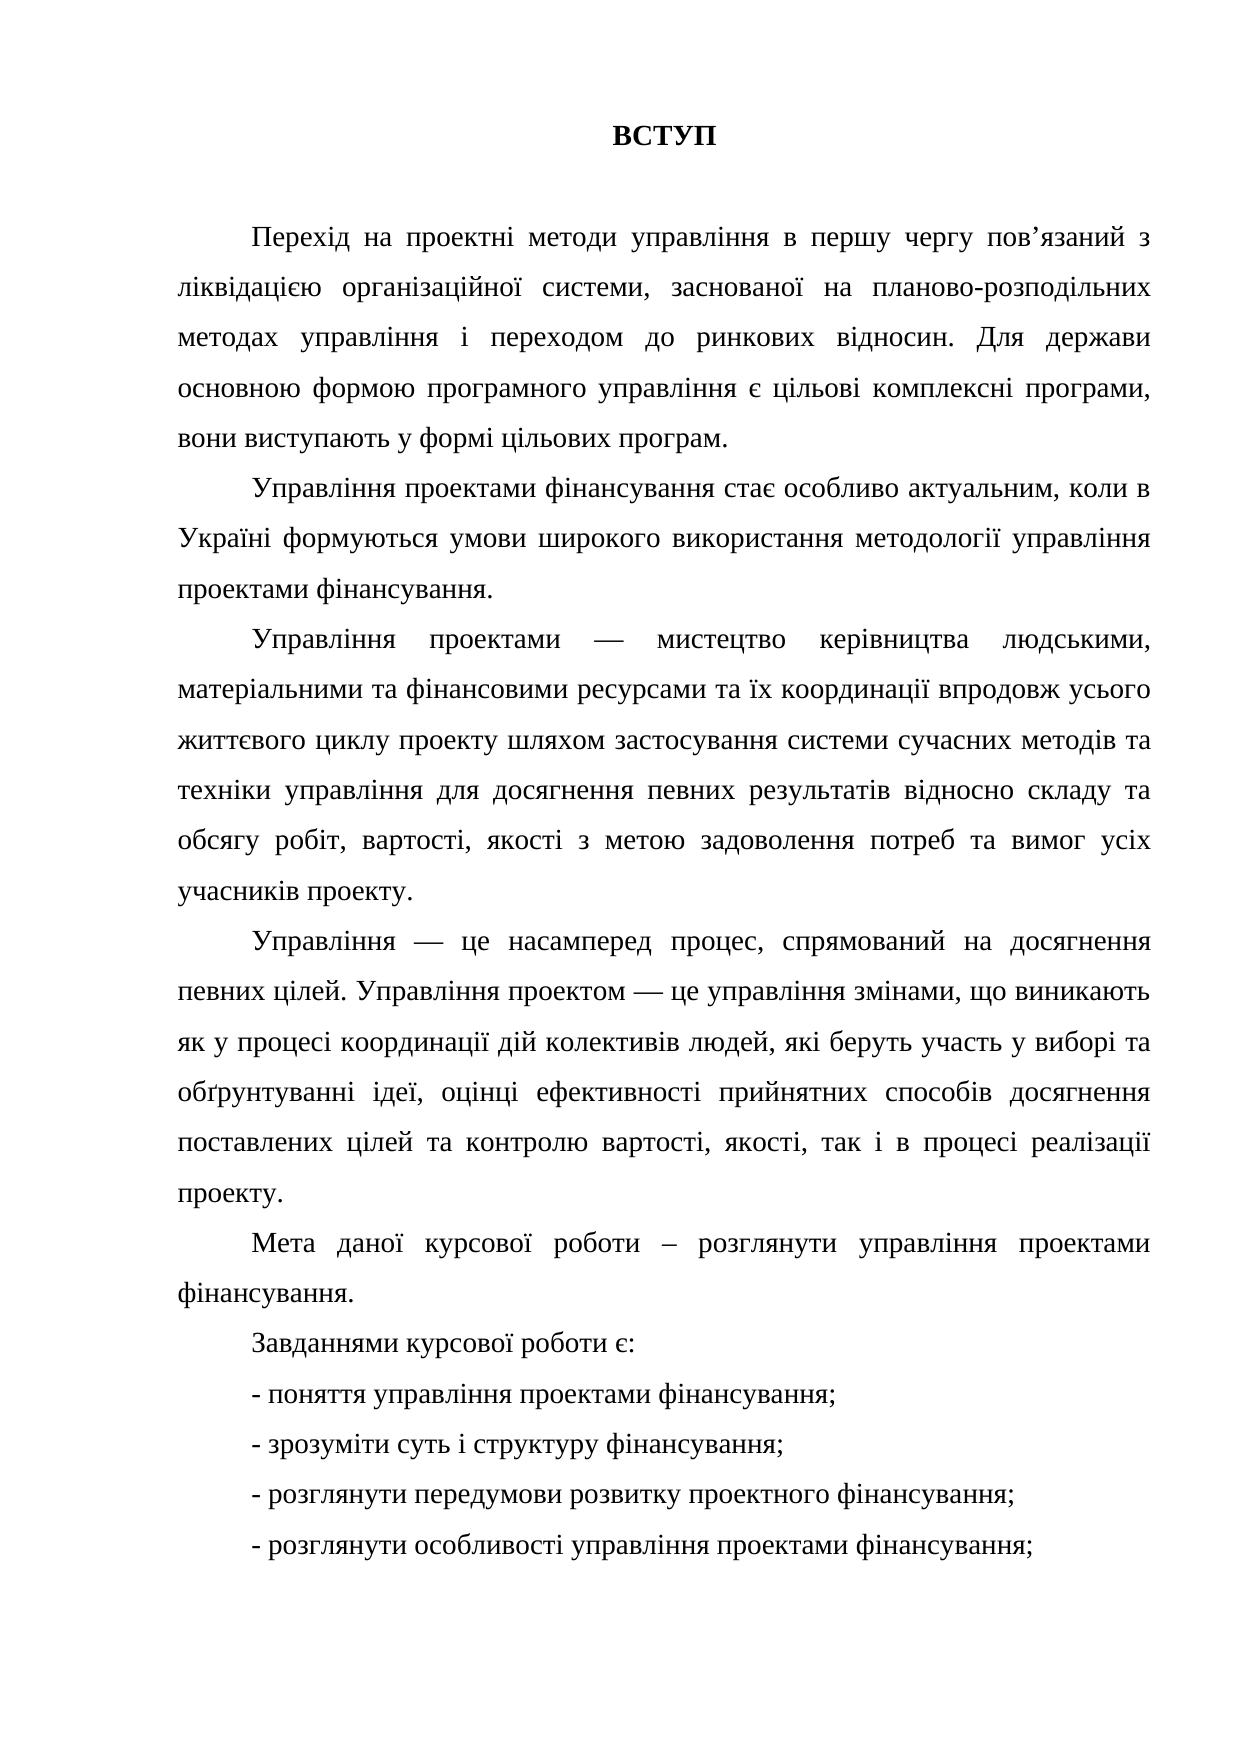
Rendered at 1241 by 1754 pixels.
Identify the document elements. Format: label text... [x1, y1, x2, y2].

text Управління проектами — мистецтво керівництва людськими, матеріальними та фінансовими ресурсами та їх координації впродовж усього життєвого циклу проекту шляхом застосування системи сучасних методів та техніки управління для досягнення певних результатів відносно складу та обсягу робіт, вартості, якості з метою задоволення потреб та вимог усіх учасників проекту. [177, 621, 1152, 906]
text - зрозуміти суть і структуру фінансування; [177, 1426, 1152, 1460]
text Завданнями курсової роботи є: [177, 1326, 1152, 1359]
text ВСТУП [177, 118, 1152, 152]
text - поняття управління проектами фінансування; [177, 1376, 1152, 1409]
text Перехід на проектні методи управління в першу чергу пов’язаний з ліквідацією організаційної системи, заснованої на планово-розподільних методах управління і переходом до ринкових відносин. Для держави основною формою програмного управління є цільові комплексні програми, вони виступають у формі цільових програм. [177, 219, 1152, 453]
text Управління проектами фінансування стає особливо актуальним, коли в Україні формуються умови широкого використання методології управління проектами фінансування. [177, 470, 1152, 604]
text Управління — це насамперед процес, спрямований на досягнення певних цілей. Управління проектом — це управління змінами, що виникають як у процесі координації дій колективів людей, які беруть участь у виборі та обґрунтуванні ідеї, оцінці ефективності прийнятних способів досягнення поставлених цілей та контролю вартості, якості, так і в процесі реалізації проекту. [177, 923, 1152, 1208]
text - розглянути передумови розвитку проектного фінансування; [177, 1477, 1152, 1510]
text - розглянути особливості управління проектами фінансування; [177, 1527, 1152, 1560]
text Мета даної курсової роботи – розглянути управління проектами фінансування. [177, 1225, 1152, 1309]
